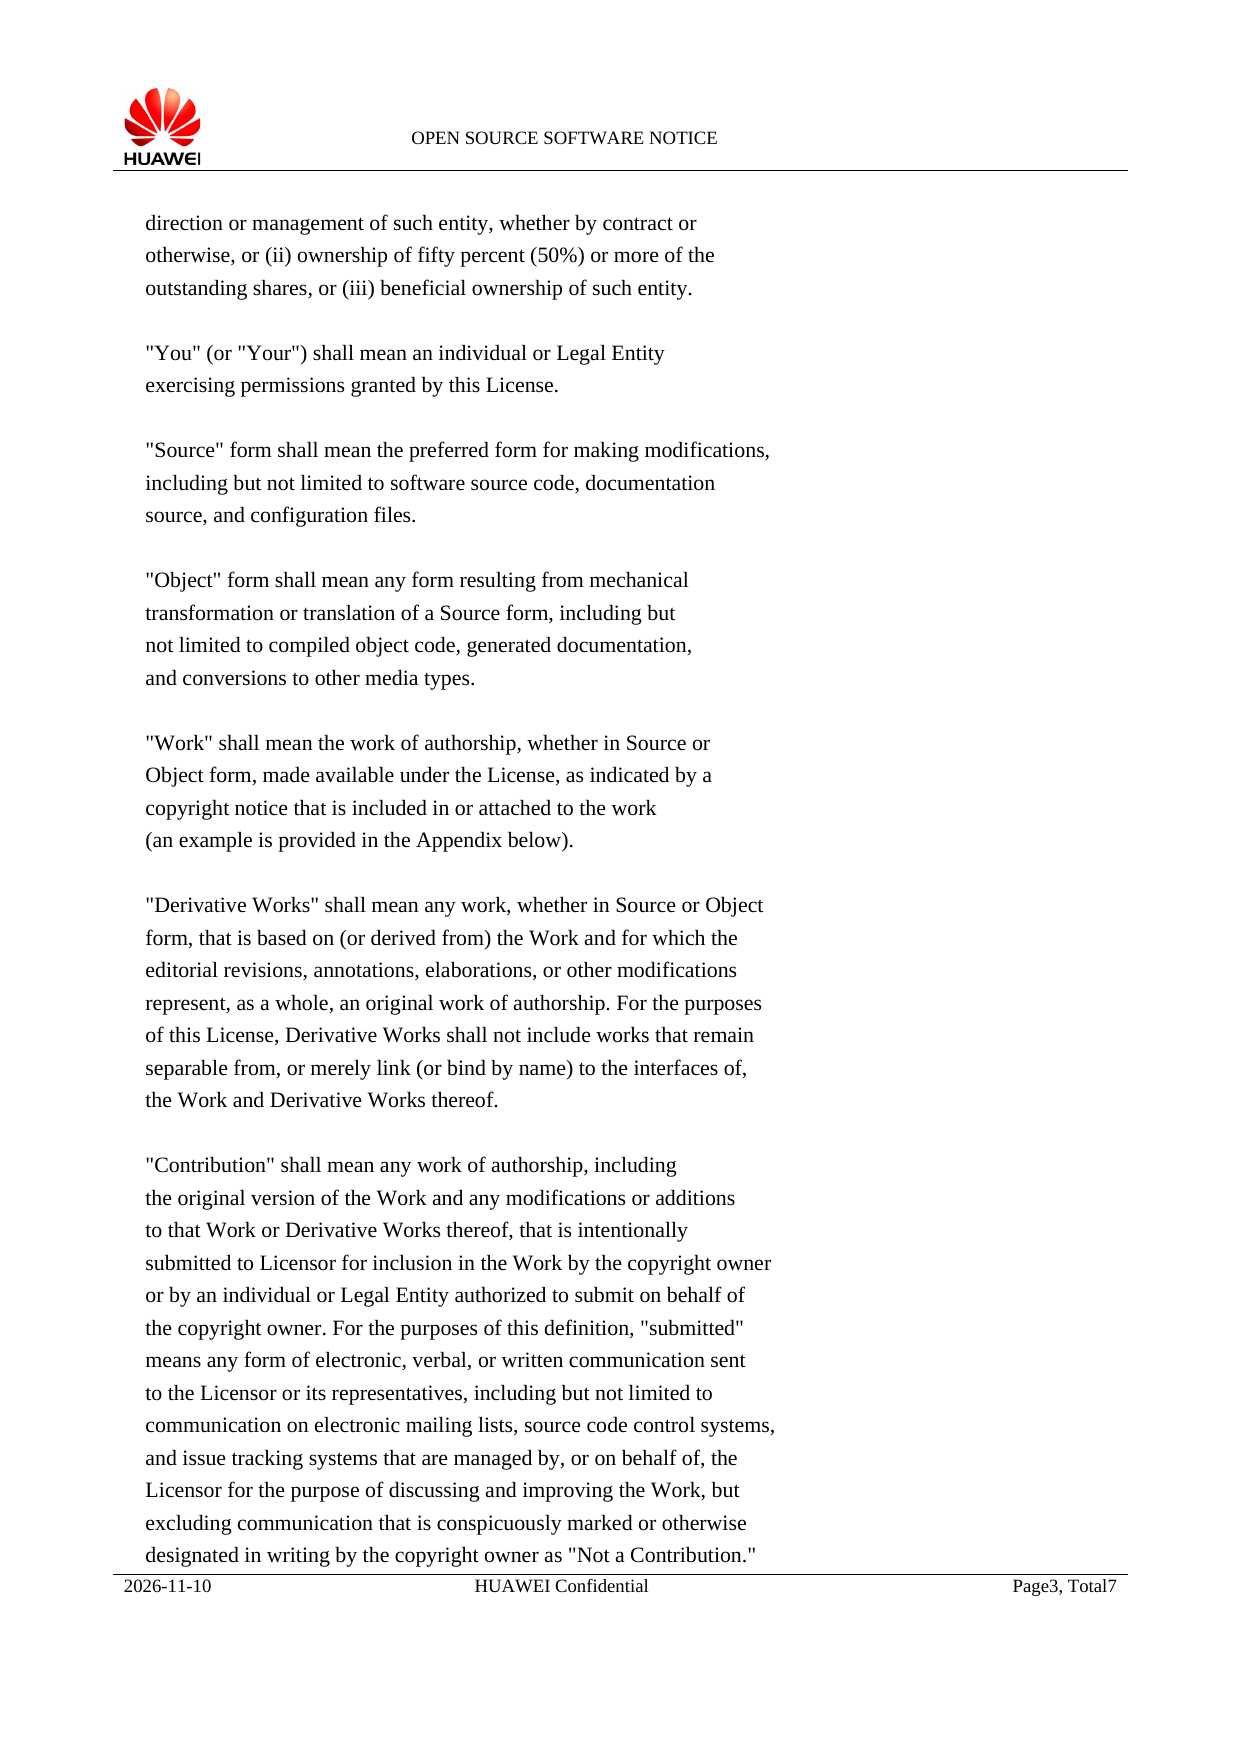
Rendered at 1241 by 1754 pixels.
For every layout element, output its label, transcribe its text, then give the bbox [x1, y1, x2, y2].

picture [124, 88, 201, 165]
